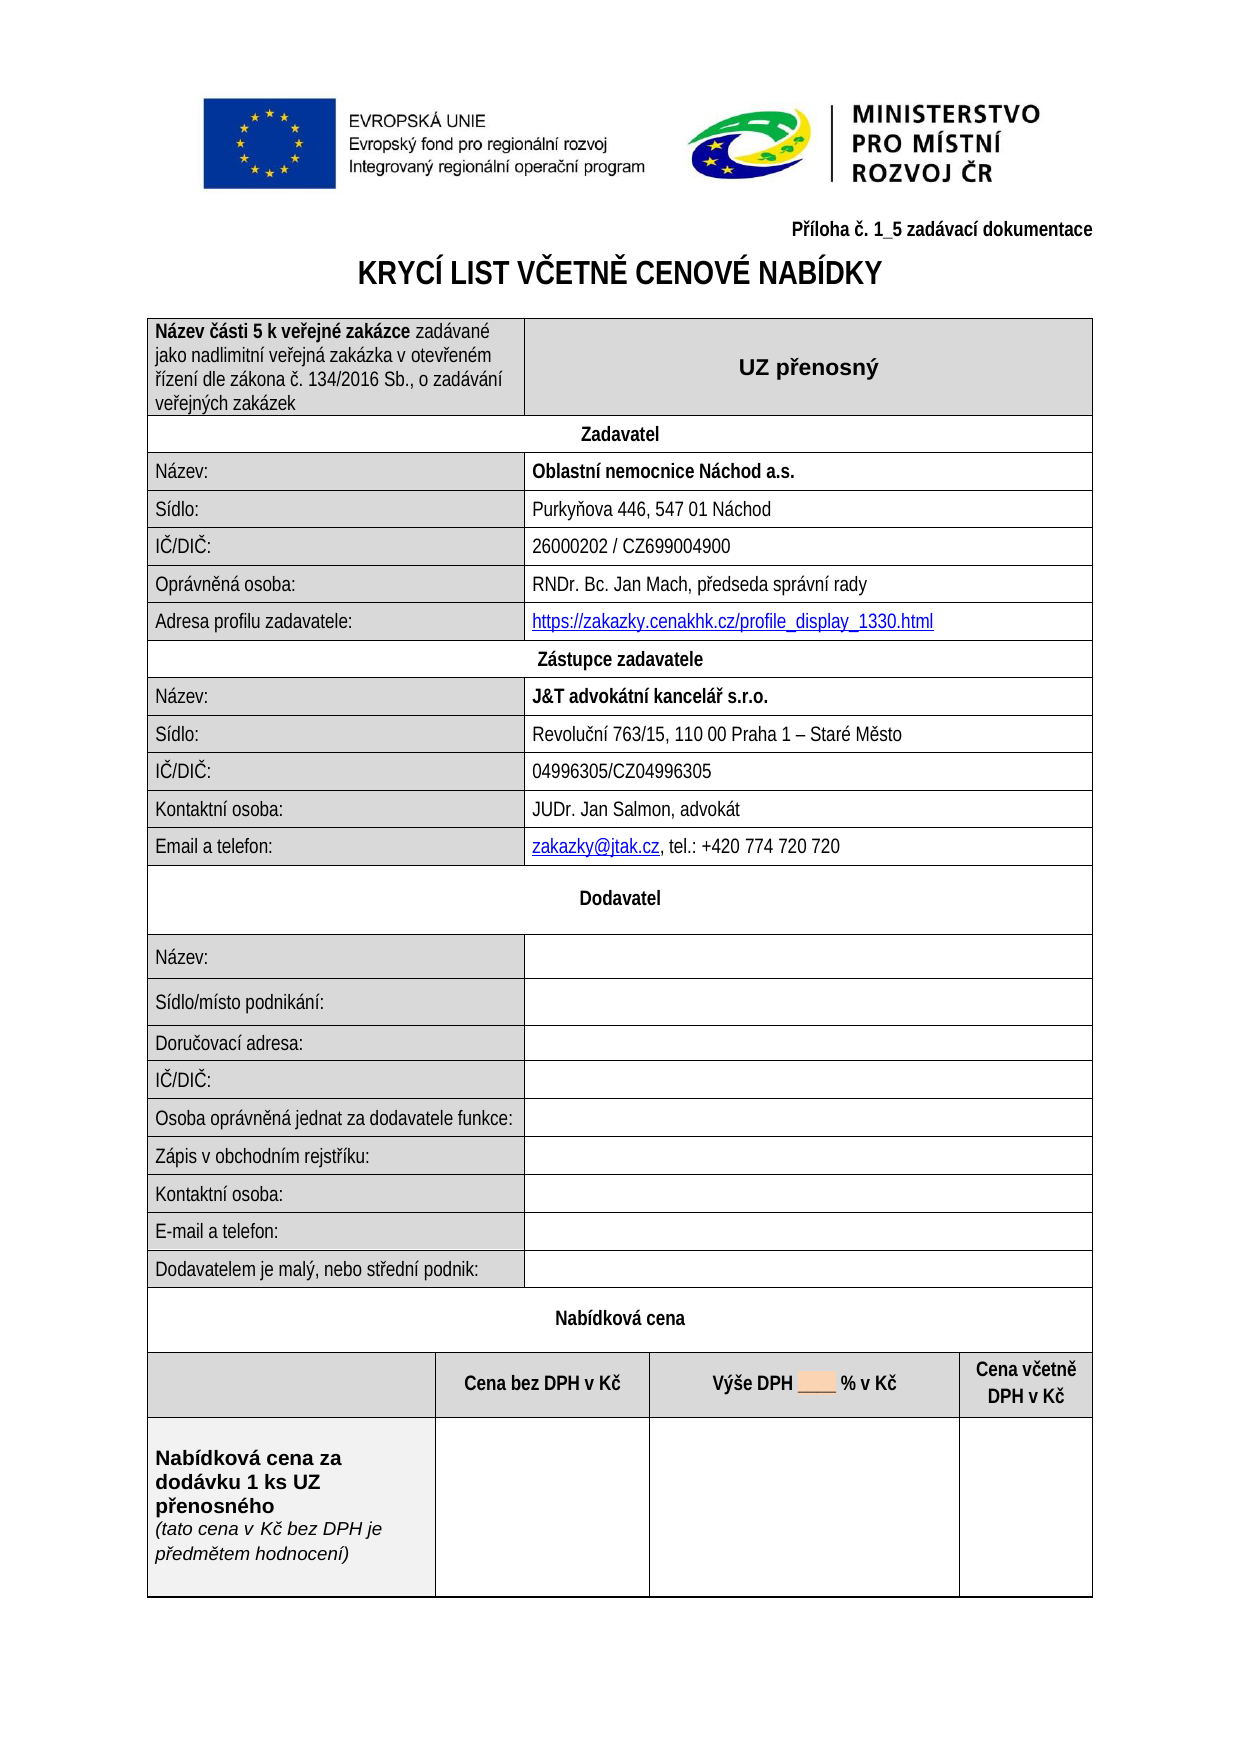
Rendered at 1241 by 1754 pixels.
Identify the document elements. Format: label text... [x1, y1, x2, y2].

text Příloha č. 1_5 zadávací dokumentace [148, 217, 1093, 241]
table_cell Email a telefon: [148, 828, 524, 865]
table_cell [525, 1251, 1092, 1287]
table_cell Osoba oprávněná jednat za dodavatele funkce: [148, 1099, 524, 1136]
table_cell [525, 935, 1092, 978]
table_cell J&T advokátní kancelář s.r.o. [525, 678, 1092, 715]
table_cell [960, 1418, 1092, 1596]
table_cell Dodavatelem je malý, nebo střední podnik: [148, 1251, 524, 1287]
table_cell Adresa profilu zadavatele: [148, 603, 524, 640]
table_cell Cena včetně DPH v Kč [960, 1353, 1092, 1417]
table_cell Název: [148, 453, 524, 490]
table_cell Název: [148, 935, 524, 978]
table_cell [525, 1175, 1092, 1212]
table_cell [525, 1213, 1092, 1249]
table_cell Nabídková cena za dodávku 1 ks UZ přenosného (tato cena v Kč bez DPH je předmětem hodnocení) [148, 1418, 435, 1596]
table_header Název části 5 k veřejné zakázce zadávané jako nadlimitní veřejná zakázka v otevřeném řízení dle zákona č. 134/2016 Sb., o zadávání veřejných zakázek [148, 319, 524, 415]
table_cell IČ/DIČ: [148, 528, 524, 565]
table_cell Nabídková cena [148, 1288, 1092, 1352]
table_cell Výše DPH ____ % v Kč [650, 1353, 959, 1417]
table_cell Oblastní nemocnice Náchod a.s. [525, 453, 1092, 490]
table_cell [525, 1061, 1092, 1098]
table_cell [436, 1418, 649, 1596]
table_cell Zadavatel [148, 416, 1092, 452]
table_cell JUDr. Jan Salmon, advokát [525, 791, 1092, 827]
table_cell E-mail a telefon: [148, 1213, 524, 1249]
table_cell Zástupce zadavatele [148, 641, 1092, 677]
table_cell Oprávněná osoba: [148, 566, 524, 602]
table_cell Dodavatel [148, 866, 1092, 934]
table_cell [525, 979, 1092, 1025]
table_cell Cena bez DPH v Kč [436, 1353, 649, 1417]
table_cell Sídlo/místo podnikání: [148, 979, 524, 1025]
table_cell zakazky@jtak.cz, tel.: +420 774 720 720 [525, 828, 1092, 865]
table_cell IČ/DIČ: [148, 753, 524, 790]
table_cell Sídlo: [148, 491, 524, 527]
table_cell Revoluční 763/15, 110 00 Praha 1 – Staré Město [525, 716, 1092, 752]
table_header UZ přenosný [525, 319, 1092, 415]
table_cell 26000202 / CZ699004900 [525, 528, 1092, 565]
table_cell [525, 1099, 1092, 1136]
table_cell [650, 1418, 959, 1596]
table_cell Název: [148, 678, 524, 715]
table_cell [148, 1353, 435, 1417]
table_cell Purkyňova 446, 547 01 Náchod [525, 491, 1092, 527]
table_cell Zápis v obchodním rejstříku: [148, 1137, 524, 1174]
table_cell Sídlo: [148, 716, 524, 752]
table_cell Kontaktní osoba: [148, 1175, 524, 1212]
table_cell [525, 1137, 1092, 1174]
table_cell https://zakazky.cenakhk.cz/profile_display_1330.html [525, 603, 1092, 640]
table_cell RNDr. Bc. Jan Mach, předseda správní rady [525, 566, 1092, 602]
table_cell IČ/DIČ: [148, 1061, 524, 1098]
table_cell Kontaktní osoba: [148, 791, 524, 827]
table_cell Doručovací adresa: [148, 1026, 524, 1060]
table_cell 04996305/CZ04996305 [525, 753, 1092, 790]
text KRYCÍ LIST VČETNĚ CENOVÉ NABÍDKY [148, 253, 1093, 291]
table_cell [525, 1026, 1092, 1060]
